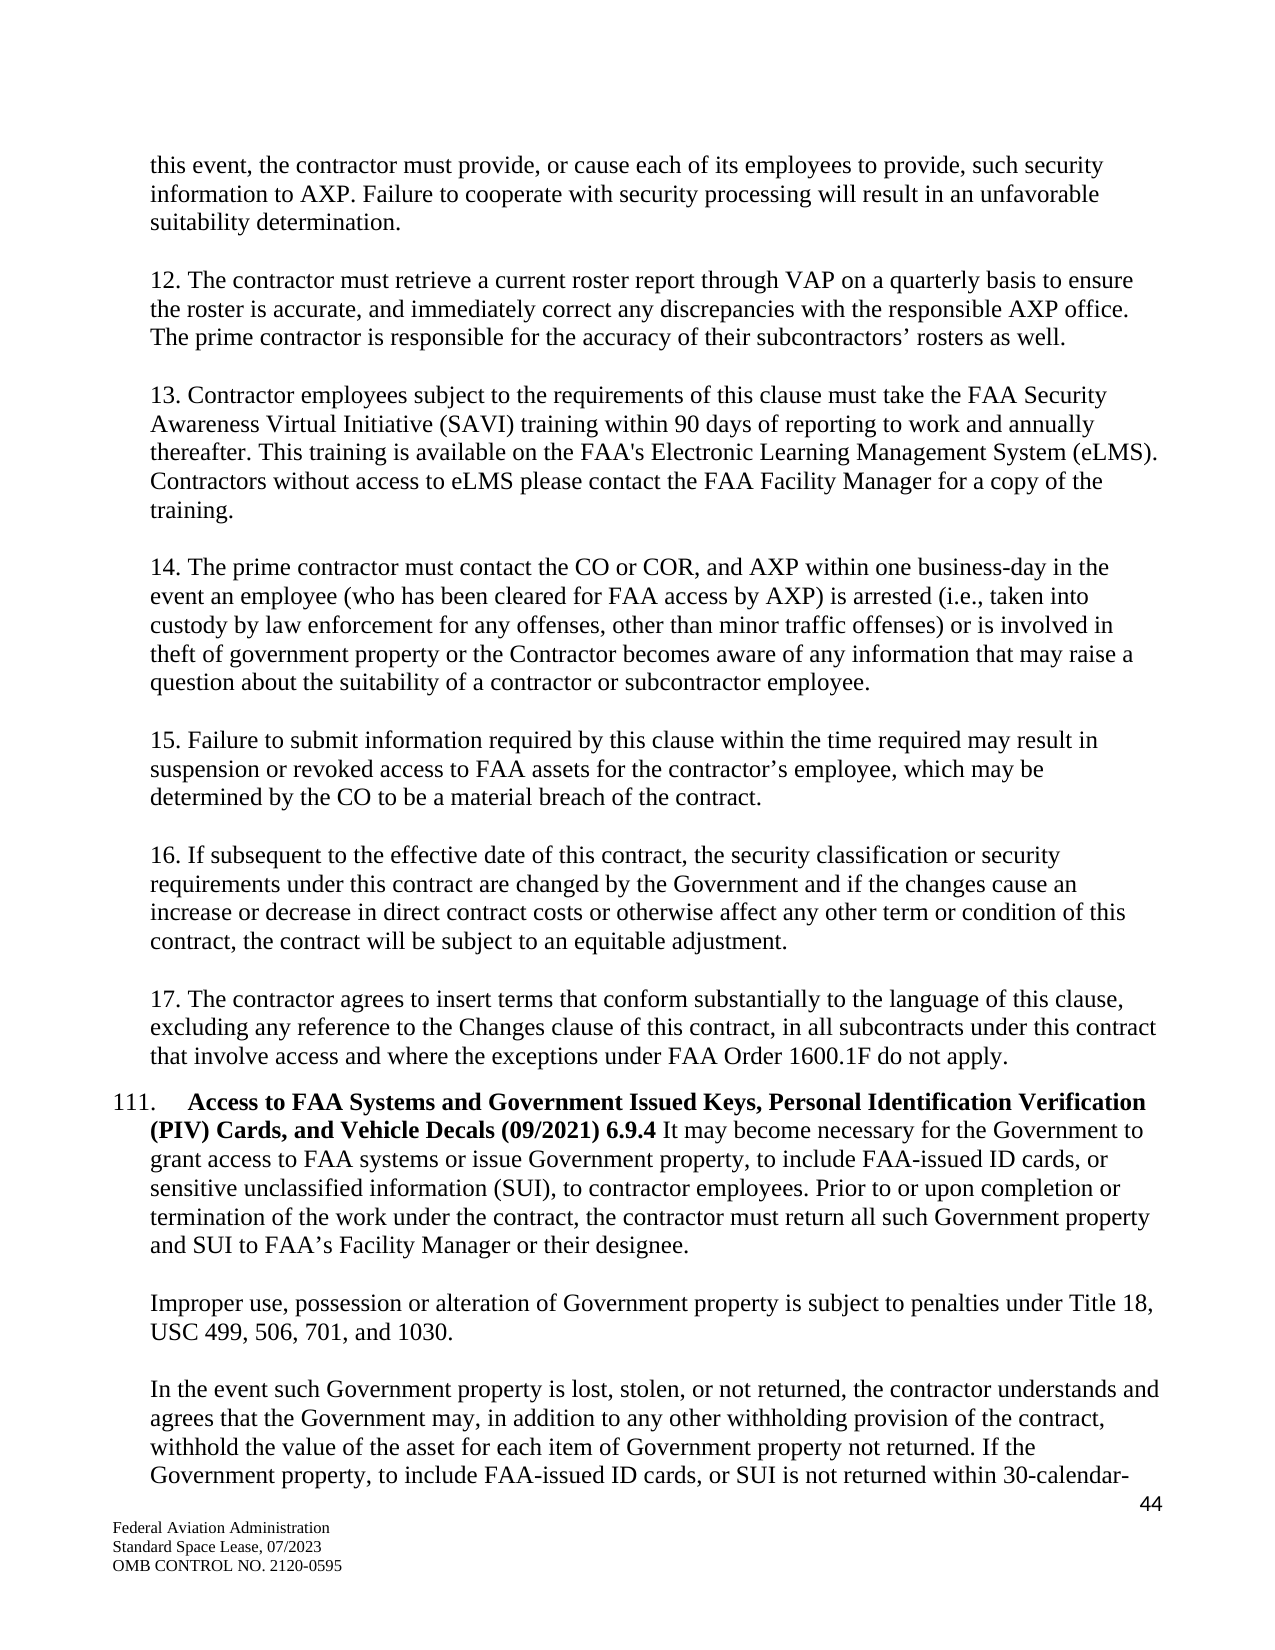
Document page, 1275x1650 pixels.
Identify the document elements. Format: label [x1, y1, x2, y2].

list [112, 150, 1162, 1070]
list [112, 1087, 1162, 1489]
